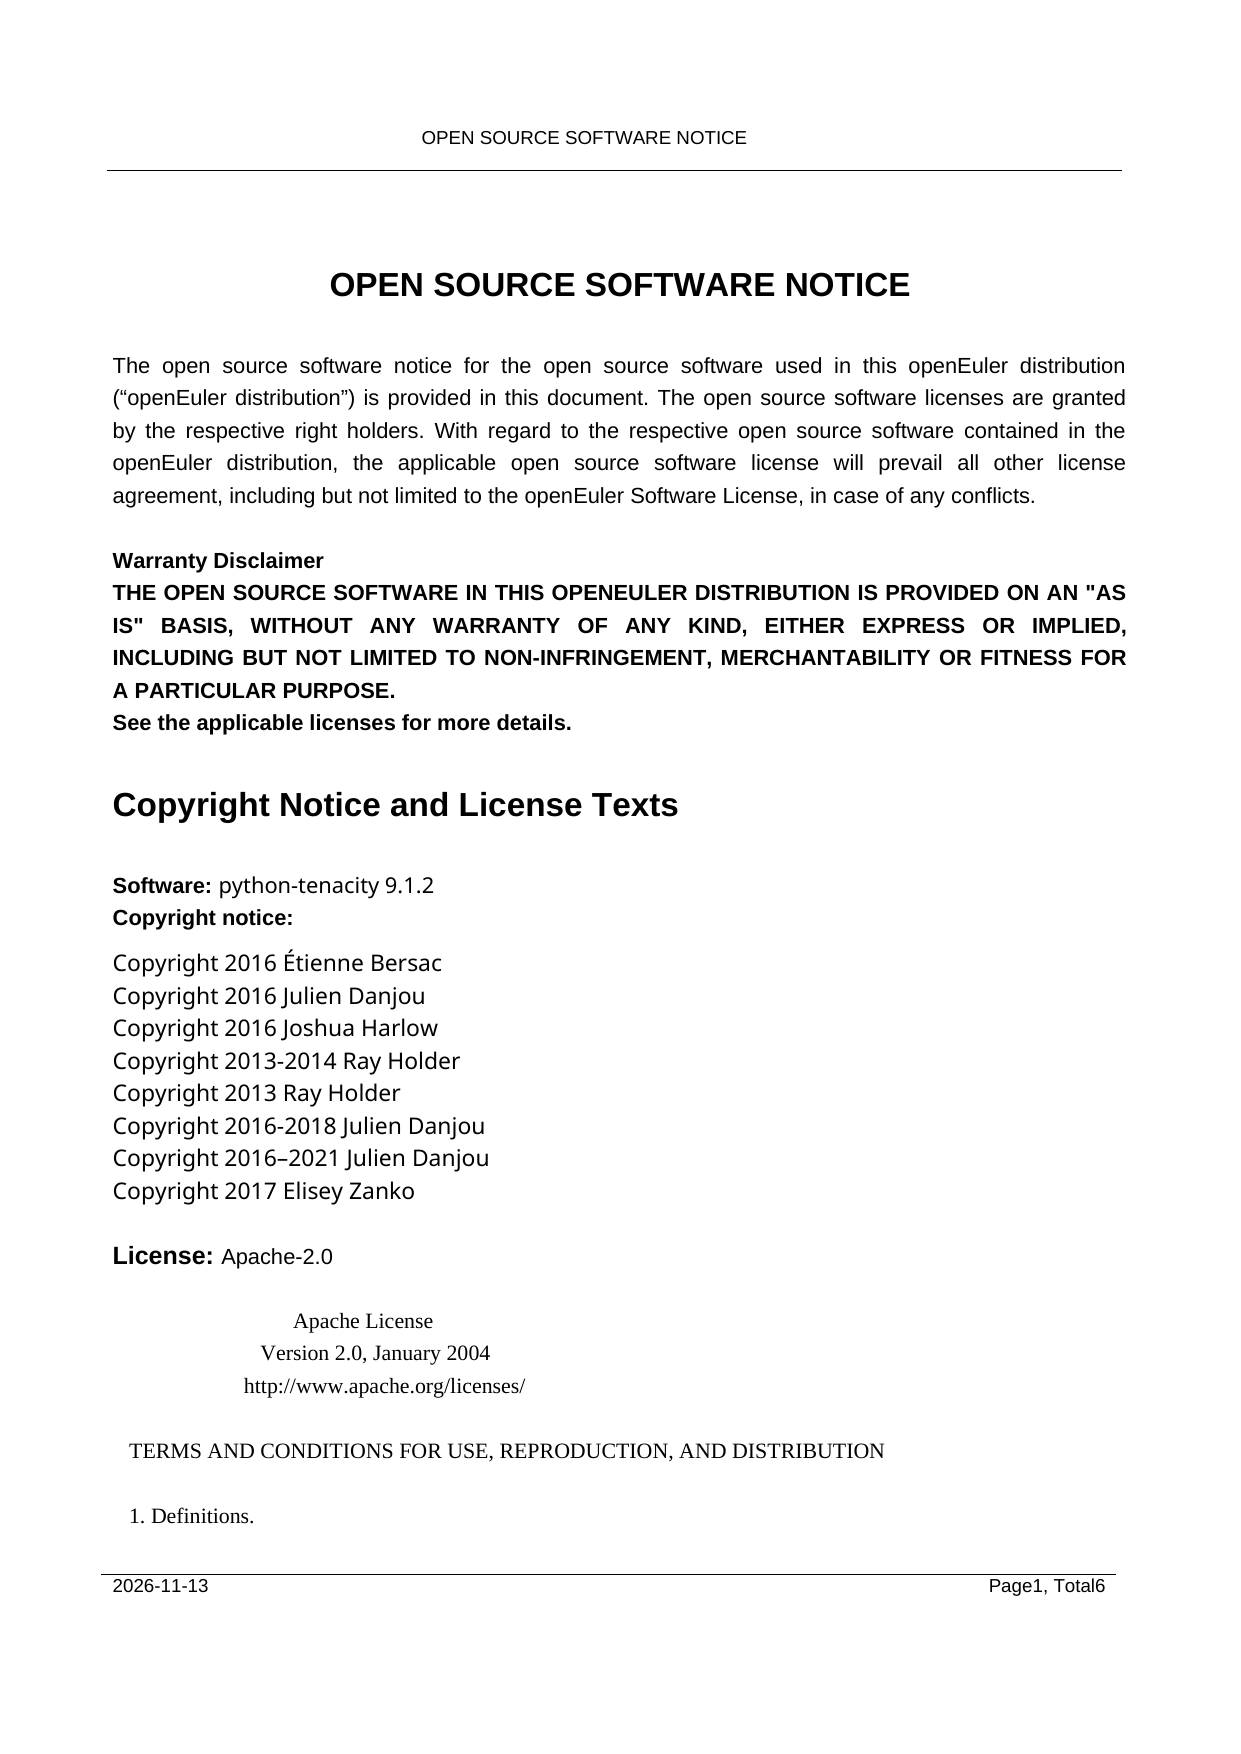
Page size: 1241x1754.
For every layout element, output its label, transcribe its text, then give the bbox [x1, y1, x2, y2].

text Copyright 2016 Étienne Bersac Copyright 2016 Julien Danjou Copyright 2016 Joshua Harlow Copyright 2013-2014 Ray Holder Copyright 2013 Ray Holder Copyright 2016-2018 Julien Danjou Copyright 2016–2021 Julien Danjou Copyright 2017 Elisey Zanko [112, 947, 1128, 1239]
text The open source software notice for the open source software used in this openEuler distribution (“openEuler distribution”) is provided in this document. The open source software licenses are granted by the respective right holders. With regard to the respective open source software contained in the openEuler distribution, the applicable open source software license will prevail all other license agreement, including but not limited to the openEuler Software License, in case of any conflicts. [112, 349, 1128, 511]
text THE OPEN SOURCE SOFTWARE IN THIS OPENEULER DISTRIBUTION IS PROVIDED ON AN "AS IS" BASIS, WITHOUT ANY WARRANTY OF ANY KIND, EITHER EXPRESS OR IMPLIED, INCLUDING BUT NOT LIMITED TO NON-INFRINGEMENT, MERCHANTABILITY OR FITNESS FOR A PARTICULAR PURPOSE. See the applicable licenses for more details. [112, 576, 1128, 739]
text Copyright Notice and License Texts [112, 771, 1128, 836]
title Software: python-tenacity 9.1.2 [112, 869, 1128, 901]
text Warranty Disclaimer [112, 544, 1128, 576]
text Copyright notice: [112, 901, 1128, 934]
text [112, 1272, 1128, 1532]
text OPEN SOURCE SOFTWARE NOTICE [112, 251, 1128, 316]
text License: Apache-2.0 [112, 1239, 1128, 1272]
